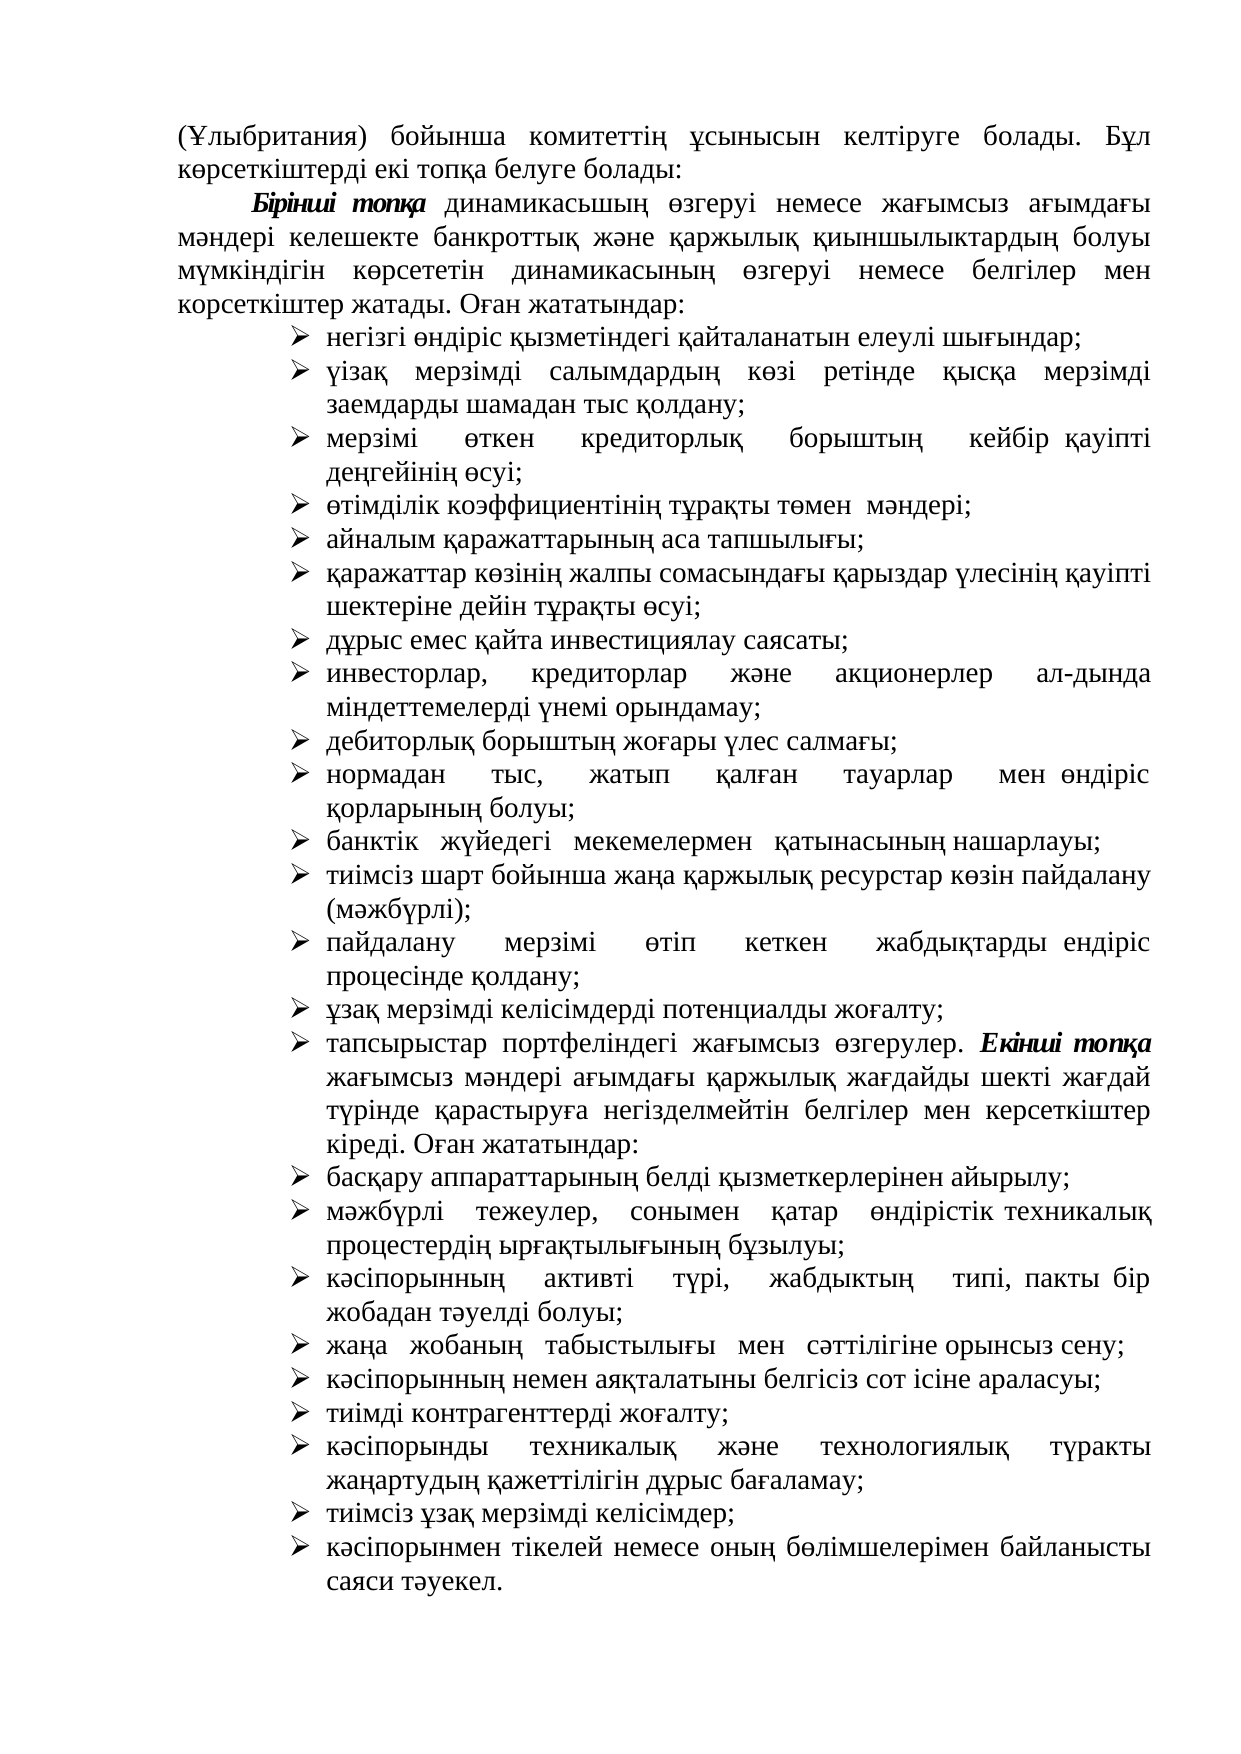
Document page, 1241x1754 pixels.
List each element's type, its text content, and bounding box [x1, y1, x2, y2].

list инвесторлар, кредиторлар және акционерлер ал-дында міндеттемелерді үнемі орындамау; [288, 656, 1152, 723]
list кәсіпорынның немен аяқталатыны белгісіз сот ісіне араласуы; [288, 1361, 1152, 1395]
list мерзімі өткен кредиторлық борыштың кейбір қауіпті деңгейінің өсуі; [288, 420, 1152, 487]
list дұрыс емес қайта инвестициялау саясаты; [288, 622, 1152, 656]
list қаражаттар көзінің жалпы сомасындағы қарыздар үлесінің қауіпті шектеріне дейін тұрақты өсуі; [288, 555, 1152, 622]
list айналым қаражаттарының аса тапшылығы; [288, 521, 1152, 555]
list дебиторлық борыштың жоғары үлес салмағы; [288, 723, 1152, 756]
list кәсіпорынның активті түрі, жабдыктың типі, пакты бір жобадан тәуелді болуы; [288, 1260, 1152, 1327]
list тиімсіз ұзақ мерзімді келісімдер; [288, 1496, 1152, 1529]
list басқару аппараттарының белді қызметкерлерінен айырылу; [288, 1159, 1152, 1193]
text Бірінші топқа динамикасьшың өзгеруі немесе жағымсыз ағымдағы мәндері келешекте банкроттық және қаржылық қиыншылыктардың болуы мүмкіндігін көрсететін динамикасының өзгеруі немесе белгілер мен корсеткіштер жатады. Оған жататындар: [177, 185, 1152, 319]
list кәсіпорынмен тікелей немесе оның бөлімшелерімен байланысты саяси тәуекел. [288, 1529, 1152, 1596]
list өтімділік коэффициентінің тұрақты төмен мәндері; [288, 487, 1152, 521]
list үізақ мерзімді салымдардың көзі ретінде қысқа мерзімді заемдарды шамадан тыс қолдану; [288, 353, 1152, 420]
list нормадан тыс, жатып қалған тауарлар мен өндіріс қорларының болуы; [288, 756, 1152, 823]
list негізгі өндіріс қызметіндегі қайталанатын елеулі шығындар; [288, 319, 1152, 353]
list кәсіпорынды техникалық және технологиялық түракты жаңартудың қажеттілігін дұрыс бағаламау; [288, 1428, 1152, 1496]
list мәжбүрлі тежеулер, сонымен қатар өндірістік техникалық процестердің ырғақтылығының бұзылуы; [288, 1193, 1152, 1260]
list тапсырыстар портфеліндегі жағымсыз өзгерулер. Екінші топқа жағымсыз мәндері ағымдағы қаржылық жағдайды шекті жағдай түрінде қарастыруға негізделмейтін белгілер мен керсеткіштер кіреді. Оған жататындар: [288, 1025, 1152, 1159]
list ұзақ мерзімді келісімдерді потенциалды жоғалту; [288, 992, 1152, 1025]
list пайдалану мерзімі өтіп кеткен жабдықтарды ендіріс процесінде қолдану; [288, 924, 1152, 992]
list тиімсіз шарт бойынша жаңа қаржылық ресурстар көзін пайдалану (мәжбүрлі); [288, 857, 1152, 924]
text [177, 118, 1152, 185]
list банктік жүйедегі мекемелермен қатынасының нашарлауы; [288, 823, 1152, 857]
list жаңа жобаның табыстылығы мен сәттілігіне орынсыз сену; [288, 1327, 1152, 1361]
list тиімді контрагенттерді жоғалту; [288, 1395, 1152, 1428]
